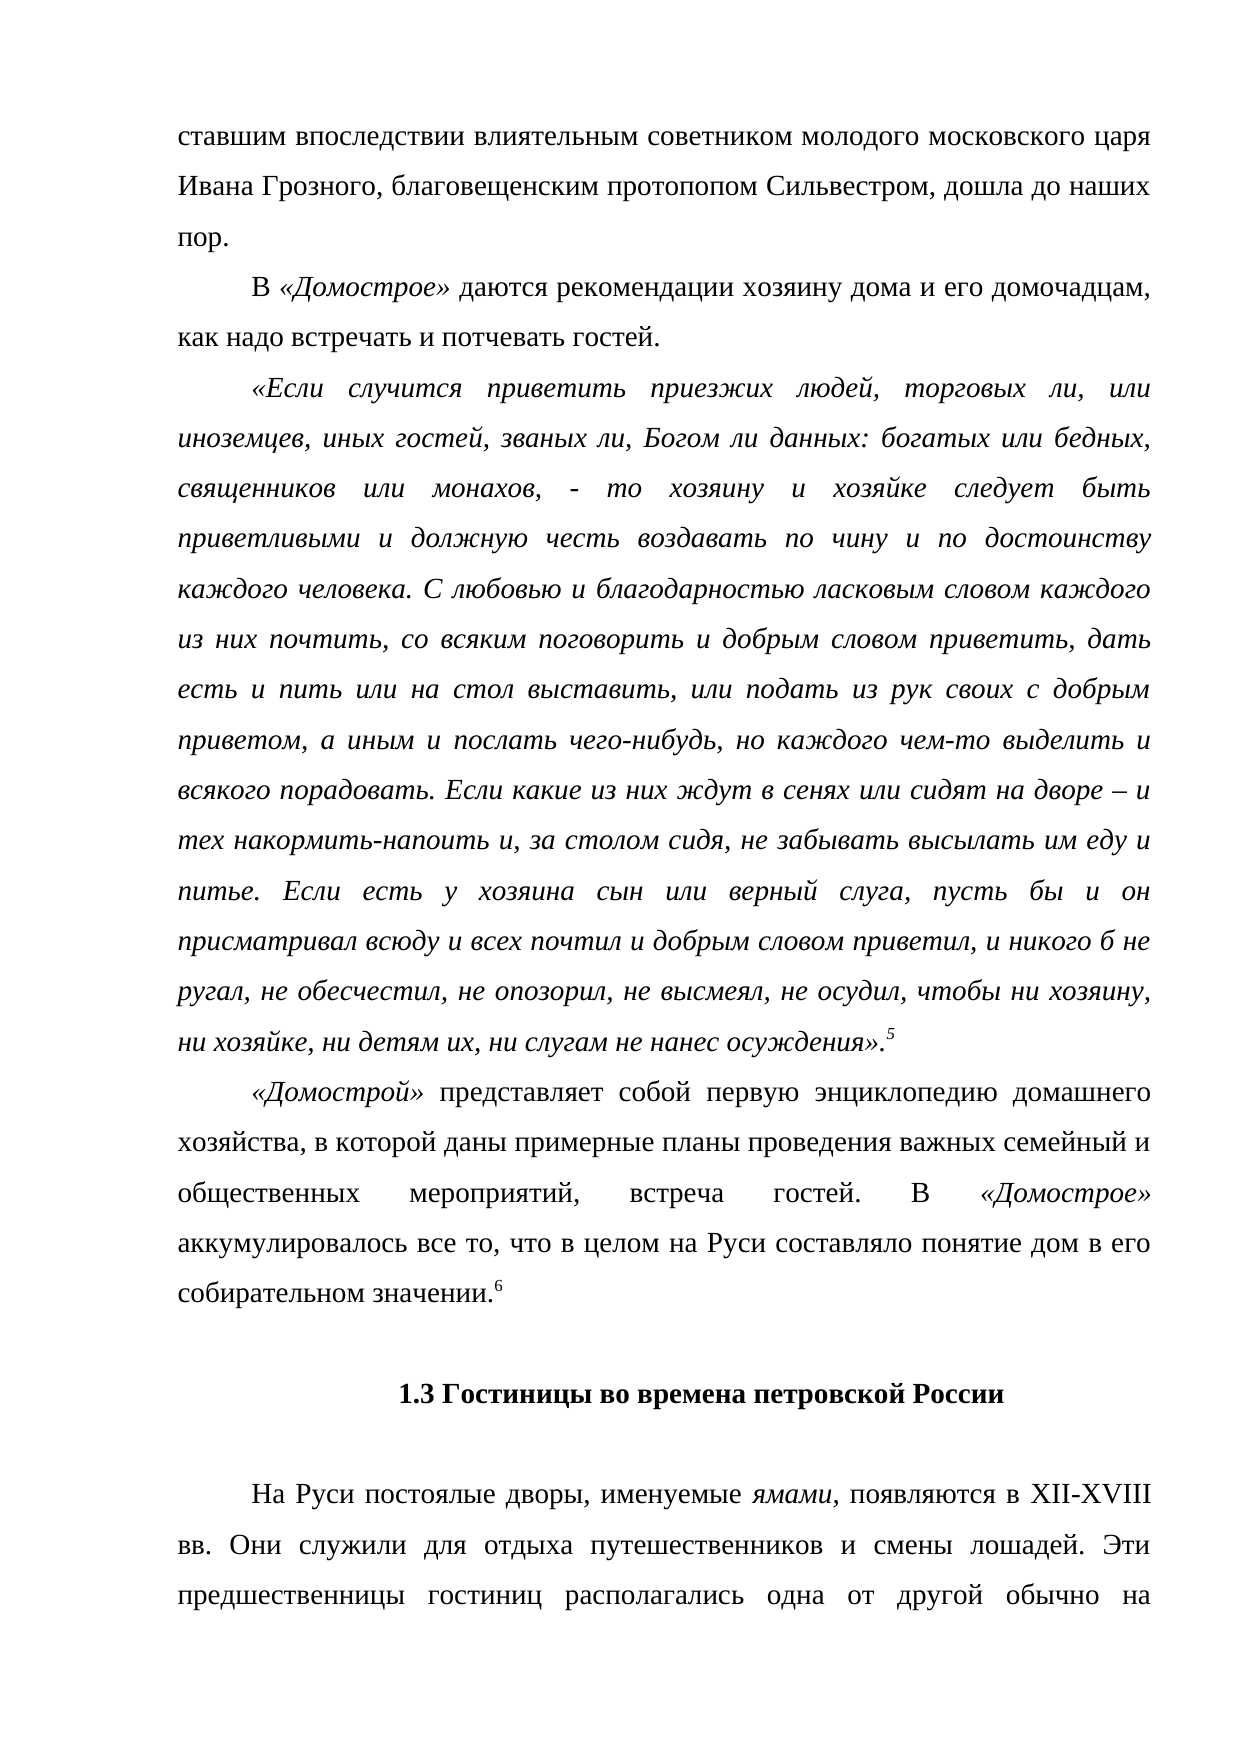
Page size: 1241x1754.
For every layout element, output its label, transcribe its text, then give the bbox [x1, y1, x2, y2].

text В «Домострое» даются рекомендации хозяину дома и его домочадцам, как надо встречать и потчевать гостей. [177, 269, 1152, 353]
text «Если случится приветить приезжих людей, торговых ли, или иноземцев, иных гостей, званых ли, Богом ли данных: богатых или бедных, священников или монахов, - то хозяину и хозяйке следует быть приветливыми и должную честь воздавать по чину и по достоинству каждого человека. С любовью и благодарностью ласковым словом каждого из них почтить, со всяким поговорить и добрым словом приветить, дать есть и пить или на стол выставить, или подать из рук своих с добрым приветом, а иным и послать чего-нибудь, но каждого чем-то выделить и всякого порадовать. Если какие из них ждут в сенях или сидят на дворе – и тех накормить-напоить и, за столом сидя, не забывать высылать им еду и питье. Если есть у хозяина сын или верный слуга, пусть бы и он присматривал всюду и всех почтил и добрым словом приветил, и никого б не ругал, не обесчестил, не опозорил, не высмеял, не осудил, чтобы ни хозяину, ни хозяйке, ни детям их, ни слугам не нанес осуждения».5 [177, 370, 1152, 1057]
text 1.3 Гостиницы во времена петровской России [177, 1376, 1152, 1409]
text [177, 118, 1152, 252]
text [177, 1477, 1152, 1611]
text «Домострой» представляет собой первую энциклопедию домашнего хозяйства, в которой даны примерные планы проведения важных семейный и общественных мероприятий, встреча гостей. В «Домострое» аккумулировалось все то, что в целом на Руси составляло понятие дом в его собирательном значении.6 [177, 1074, 1152, 1309]
